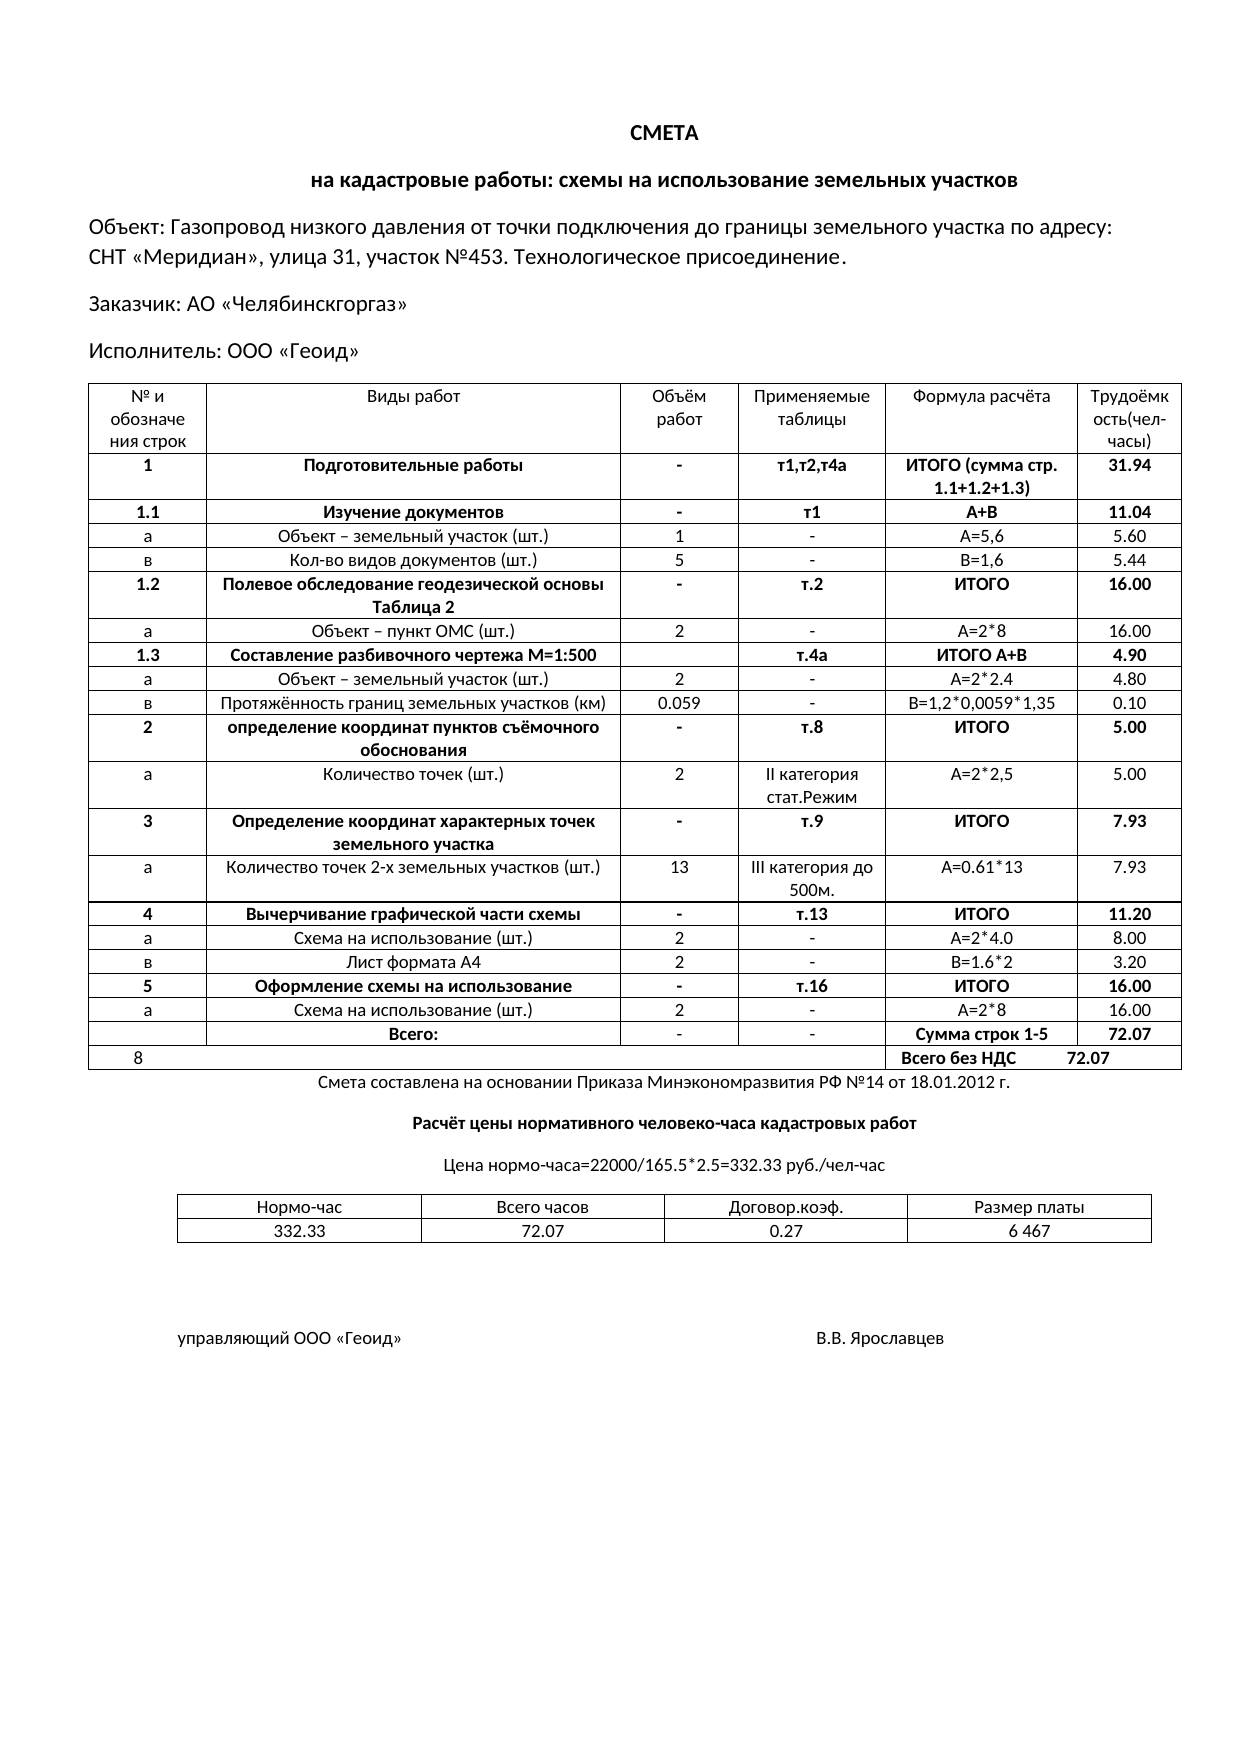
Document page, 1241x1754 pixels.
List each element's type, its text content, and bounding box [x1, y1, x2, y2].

table_cell 3.20 [1078, 950, 1181, 973]
table_cell - [739, 1022, 885, 1045]
table_cell 72.07 [1078, 1022, 1181, 1045]
table_cell 11.04 [1078, 500, 1181, 523]
table_cell 1.3 [89, 643, 206, 666]
table_cell а [89, 524, 206, 547]
table_cell А=2*2,5 [886, 762, 1077, 808]
text управляющий ООО «Геоид» В.В. Ярославцев [177, 1326, 1152, 1349]
table_cell Определение координат характерных точек земельного участка [207, 809, 620, 854]
table_cell III категория до 500м. [739, 856, 885, 901]
table_cell Протяжённость границ земельных участков (км) [207, 691, 620, 714]
text Цена нормо-часа=22000/165.5*2.5=332.33 руб./чел-час [177, 1153, 1152, 1176]
table_cell Объект – пункт ОМС (шт.) [207, 619, 620, 642]
table_header Договор.коэф. [665, 1195, 907, 1218]
table_cell 5 [621, 548, 738, 571]
table_cell [89, 1022, 206, 1045]
text Заказчик: АО «Челябинскгоргаз» [88, 289, 1152, 317]
table_cell Полевое обследование геодезической основы Таблица 2 [207, 572, 620, 618]
table_cell Схема на использование (шт.) [207, 926, 620, 949]
table_cell 4.80 [1078, 667, 1181, 690]
table_cell Всего без НДС 72.07 [886, 1046, 1181, 1069]
table_cell ИТОГО (сумма стр. 1.1+1.2+1.3) [886, 454, 1077, 499]
table_header Формула расчёта [886, 384, 1077, 452]
table_cell а [89, 998, 206, 1021]
table_header Всего часов [422, 1195, 664, 1218]
table_cell 31.94 [1078, 454, 1181, 499]
table_cell Сумма строк 1-5 [886, 1022, 1077, 1045]
table_cell - [621, 809, 738, 854]
table_cell - [621, 903, 738, 925]
table_cell 1 [621, 524, 738, 547]
table_cell А+В [886, 500, 1077, 523]
table_cell 0.10 [1078, 691, 1181, 714]
table_cell А=5,6 [886, 524, 1077, 547]
table_cell а [89, 856, 206, 901]
table_cell - [621, 572, 738, 618]
table_cell 4 [89, 903, 206, 925]
table_cell - [621, 1022, 738, 1045]
table_cell Количество точек (шт.) [207, 762, 620, 808]
table_cell В=1,2*0,0059*1,35 [886, 691, 1077, 714]
table_cell 2 [621, 762, 738, 808]
table_cell - [739, 548, 885, 571]
table_cell - [739, 926, 885, 949]
table_cell 7.93 [1078, 809, 1181, 854]
table_cell в [89, 691, 206, 714]
table_cell 3 [89, 809, 206, 854]
table_cell В=1,6 [886, 548, 1077, 571]
table_cell - [739, 667, 885, 690]
table_cell 16.00 [1078, 619, 1181, 642]
table_cell а [89, 619, 206, 642]
table_cell Объект – земельный участок (шт.) [207, 667, 620, 690]
table_cell ИТОГО [886, 715, 1077, 761]
table_cell Количество точек 2-х земельных участков (шт.) [207, 856, 620, 901]
table_cell 2 [621, 619, 738, 642]
table_cell - [739, 950, 885, 973]
table_cell - [739, 691, 885, 714]
table_header Применяемые таблицы [739, 384, 885, 452]
table_cell - [739, 524, 885, 547]
table_cell 2 [621, 998, 738, 1021]
table_cell 0.059 [621, 691, 738, 714]
table_header Виды работ [207, 384, 620, 452]
table_cell т.13 [739, 903, 885, 925]
table_cell А=0.61*13 [886, 856, 1077, 901]
table_cell в [89, 548, 206, 571]
table_header Нормо-час [178, 1195, 421, 1218]
table_cell 5 [89, 974, 206, 997]
table_cell 1.2 [89, 572, 206, 618]
table_cell Изучение документов [207, 500, 620, 523]
table_cell 72.07 [422, 1219, 664, 1242]
table_cell а [89, 667, 206, 690]
table_cell Лист формата А4 [207, 950, 620, 973]
table_cell 16.00 [1078, 974, 1181, 997]
table_cell 0.27 [665, 1219, 907, 1242]
table_cell 2 [621, 667, 738, 690]
table_cell Схема на использование (шт.) [207, 998, 620, 1021]
table_cell т.4а [739, 643, 885, 666]
table_cell т.2 [739, 572, 885, 618]
table_cell В=1.6*2 [886, 950, 1077, 973]
table_cell 5.00 [1078, 715, 1181, 761]
table_cell А=2*8 [886, 619, 1077, 642]
table_cell 4.90 [1078, 643, 1181, 666]
table_cell в [89, 950, 206, 973]
table_cell 16.00 [1078, 998, 1181, 1021]
table_cell ИТОГО [886, 974, 1077, 997]
table_cell А=2*8 [886, 998, 1077, 1021]
text Объект: Газопровод низкого давления от точки подключения до границы земельного участка по адресу: СНТ «Меридиан», улица 31, участок №453. Технологическое присоединение. [88, 212, 1152, 270]
table_cell т1 [739, 500, 885, 523]
table_cell - [621, 974, 738, 997]
table_cell ИТОГО [886, 809, 1077, 854]
table_cell Объект – земельный участок (шт.) [207, 524, 620, 547]
table_header Объём работ [621, 384, 738, 452]
table_cell - [621, 500, 738, 523]
table_cell - [621, 454, 738, 499]
text Расчёт цены нормативного человеко-часа кадастровых работ [177, 1112, 1152, 1134]
table_cell ИТОГО [886, 572, 1077, 618]
table_cell 1 [89, 454, 206, 499]
table_cell т.8 [739, 715, 885, 761]
table_cell Подготовительные работы [207, 454, 620, 499]
table_cell 16.00 [1078, 572, 1181, 618]
table_cell определение координат пунктов съёмочного обоснования [207, 715, 620, 761]
table_cell 2 [621, 926, 738, 949]
table_cell Составление разбивочного чертежа М=1:500 [207, 643, 620, 666]
table_cell а [89, 762, 206, 808]
table_cell - [739, 998, 885, 1021]
table_cell - [621, 715, 738, 761]
table_cell 2 [621, 950, 738, 973]
text Исполнитель: ООО «Геоид» [88, 336, 1152, 364]
table_cell - [739, 619, 885, 642]
table_cell 8.00 [1078, 926, 1181, 949]
table_cell 5.60 [1078, 524, 1181, 547]
table_cell 332.33 [178, 1219, 421, 1242]
table_cell II категория стат.Режим [739, 762, 885, 808]
text СМЕТА [177, 118, 1152, 146]
table_cell т.9 [739, 809, 885, 854]
table_cell А=2*2.4 [886, 667, 1077, 690]
table_header Размер платы [908, 1195, 1151, 1218]
table_cell 8 [89, 1046, 885, 1069]
table_cell А=2*4.0 [886, 926, 1077, 949]
table_cell ИТОГО А+В [886, 643, 1077, 666]
table_cell 7.93 [1078, 856, 1181, 901]
table_cell ИТОГО [886, 903, 1077, 925]
table_cell а [89, 926, 206, 949]
table_cell Оформление схемы на использование [207, 974, 620, 997]
table_header № и обозначе ния строк [89, 384, 206, 452]
table_cell Кол-во видов документов (шт.) [207, 548, 620, 571]
table_cell [621, 643, 738, 666]
table_cell 5.00 [1078, 762, 1181, 808]
table_cell 5.44 [1078, 548, 1181, 571]
table_cell т.16 [739, 974, 885, 997]
text на кадастровые работы: схемы на использование земельных участков [177, 165, 1152, 193]
table_cell Вычерчивание графической части схемы [207, 903, 620, 925]
table_header Трудоёмкость(чел-часы) [1078, 384, 1181, 452]
table_cell Всего: [207, 1022, 620, 1045]
table_cell 1.1 [89, 500, 206, 523]
table_cell 6 467 [908, 1219, 1151, 1242]
table_cell т1,т2,т4а [739, 454, 885, 499]
table_cell 2 [89, 715, 206, 761]
table_cell 11.20 [1078, 903, 1181, 925]
text Смета составлена на основании Приказа Минэкономразвития РФ №14 от 18.01.2012 г. [177, 1070, 1152, 1093]
table_cell 13 [621, 856, 738, 901]
